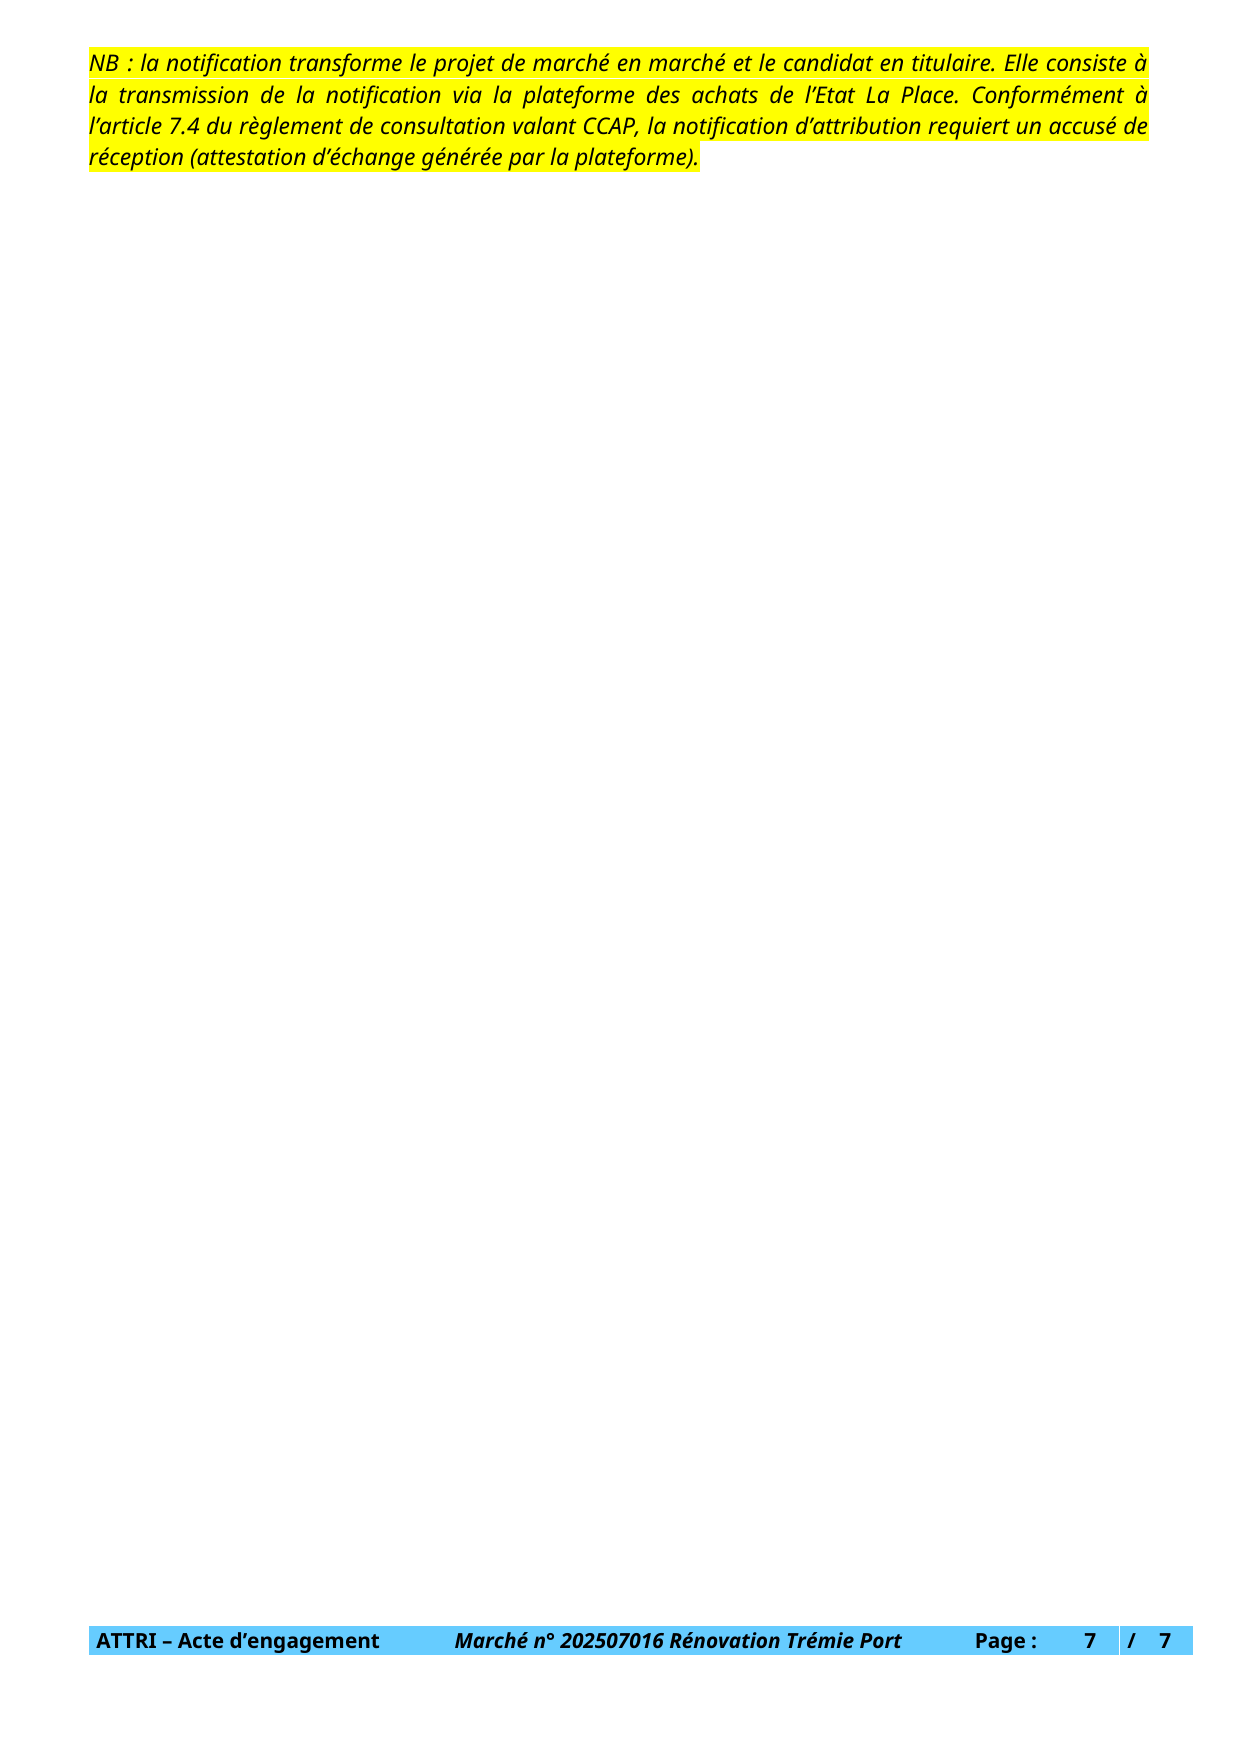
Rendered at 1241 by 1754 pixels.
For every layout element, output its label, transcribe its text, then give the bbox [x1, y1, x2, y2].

text NB : la notification transforme le projet de marché en marché et le candidat en titulaire. Elle consiste à la transmission de la notification via la plateforme des achats de l’Etat La Place. Conformément à l’article 7.4 du règlement de consultation valant CCAP, la notification d’attribution requiert un accusé de réception (attestation d’échange générée par la plateforme). [89, 47, 1152, 172]
